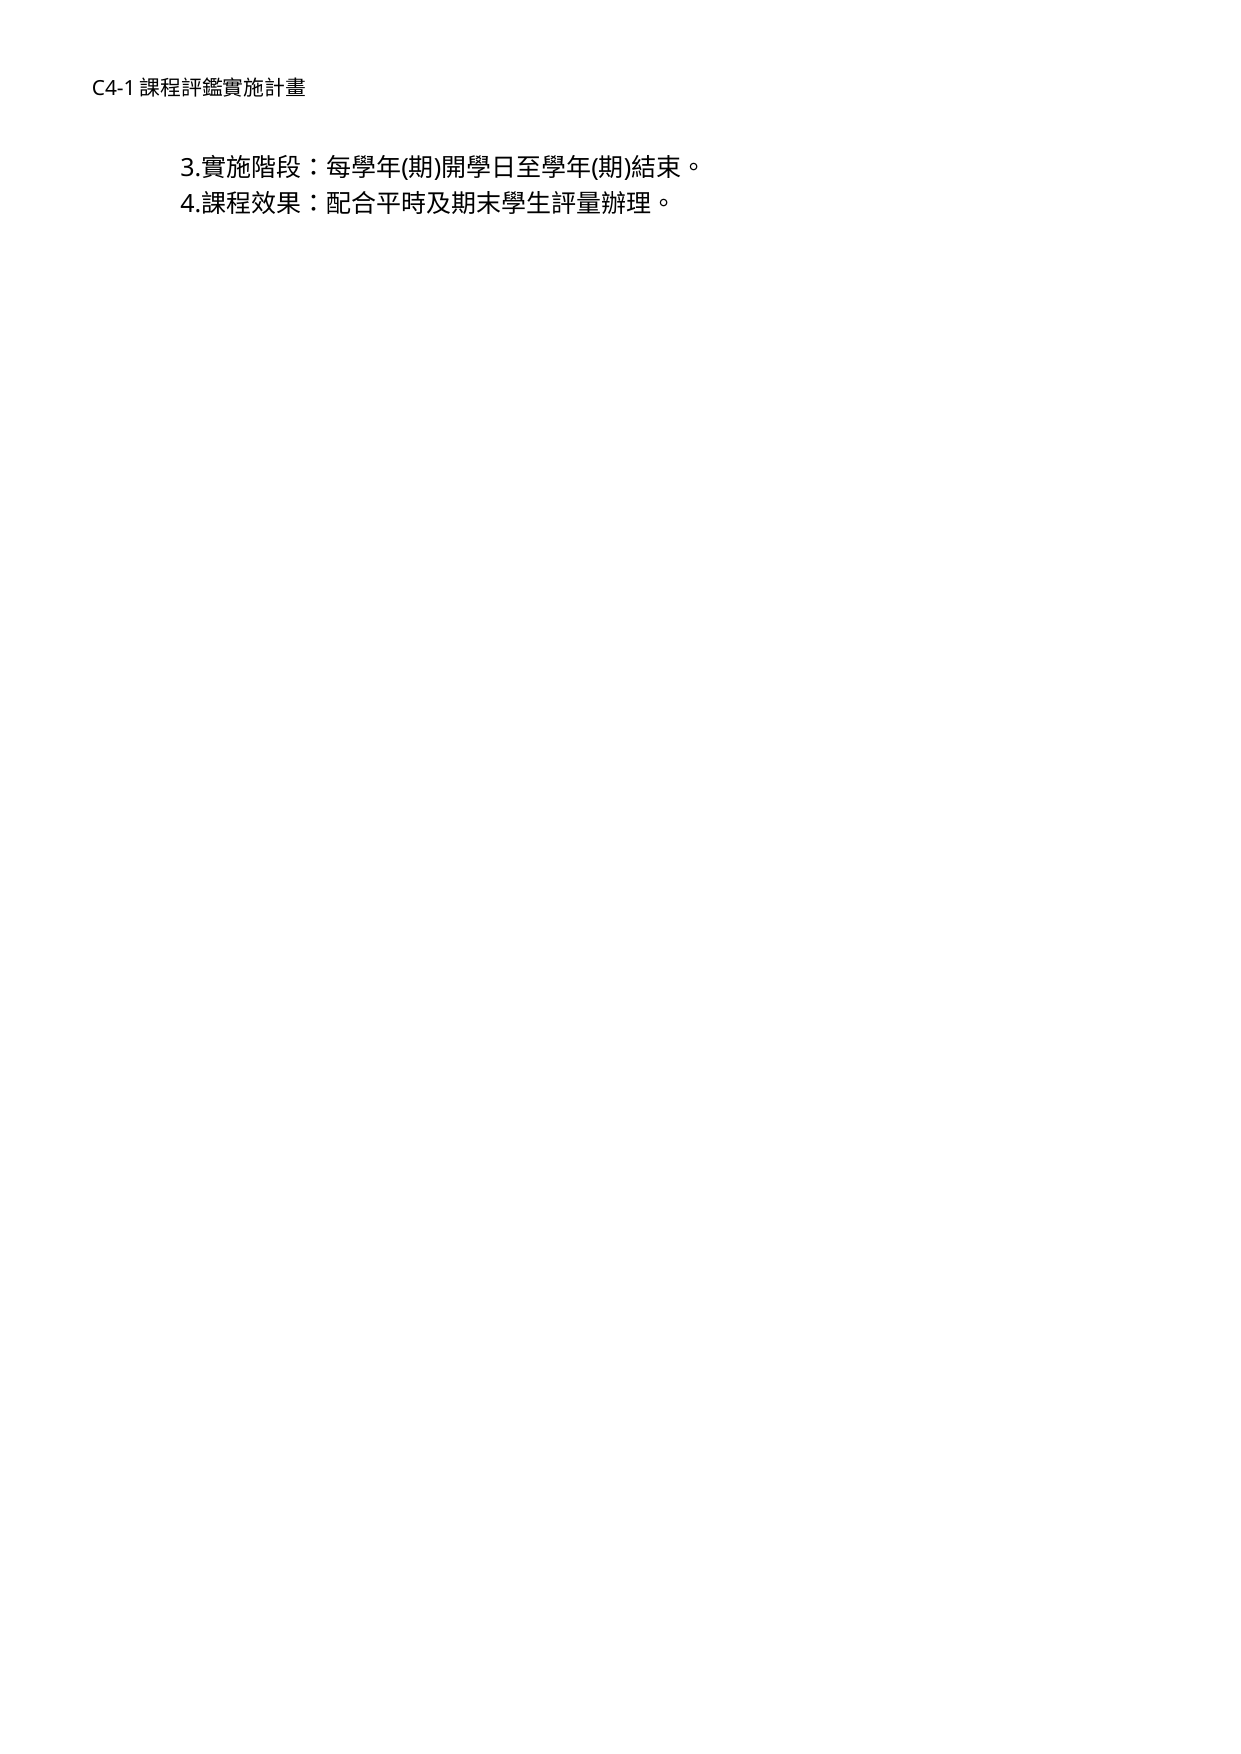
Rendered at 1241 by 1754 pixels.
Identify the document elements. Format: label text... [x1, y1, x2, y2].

text 3.實施階段：每學年(期)開學日至學年(期)結束。 [180, 148, 1161, 184]
text 4.課程效果：配合平時及期末學生評量辦理。 [180, 184, 1161, 220]
